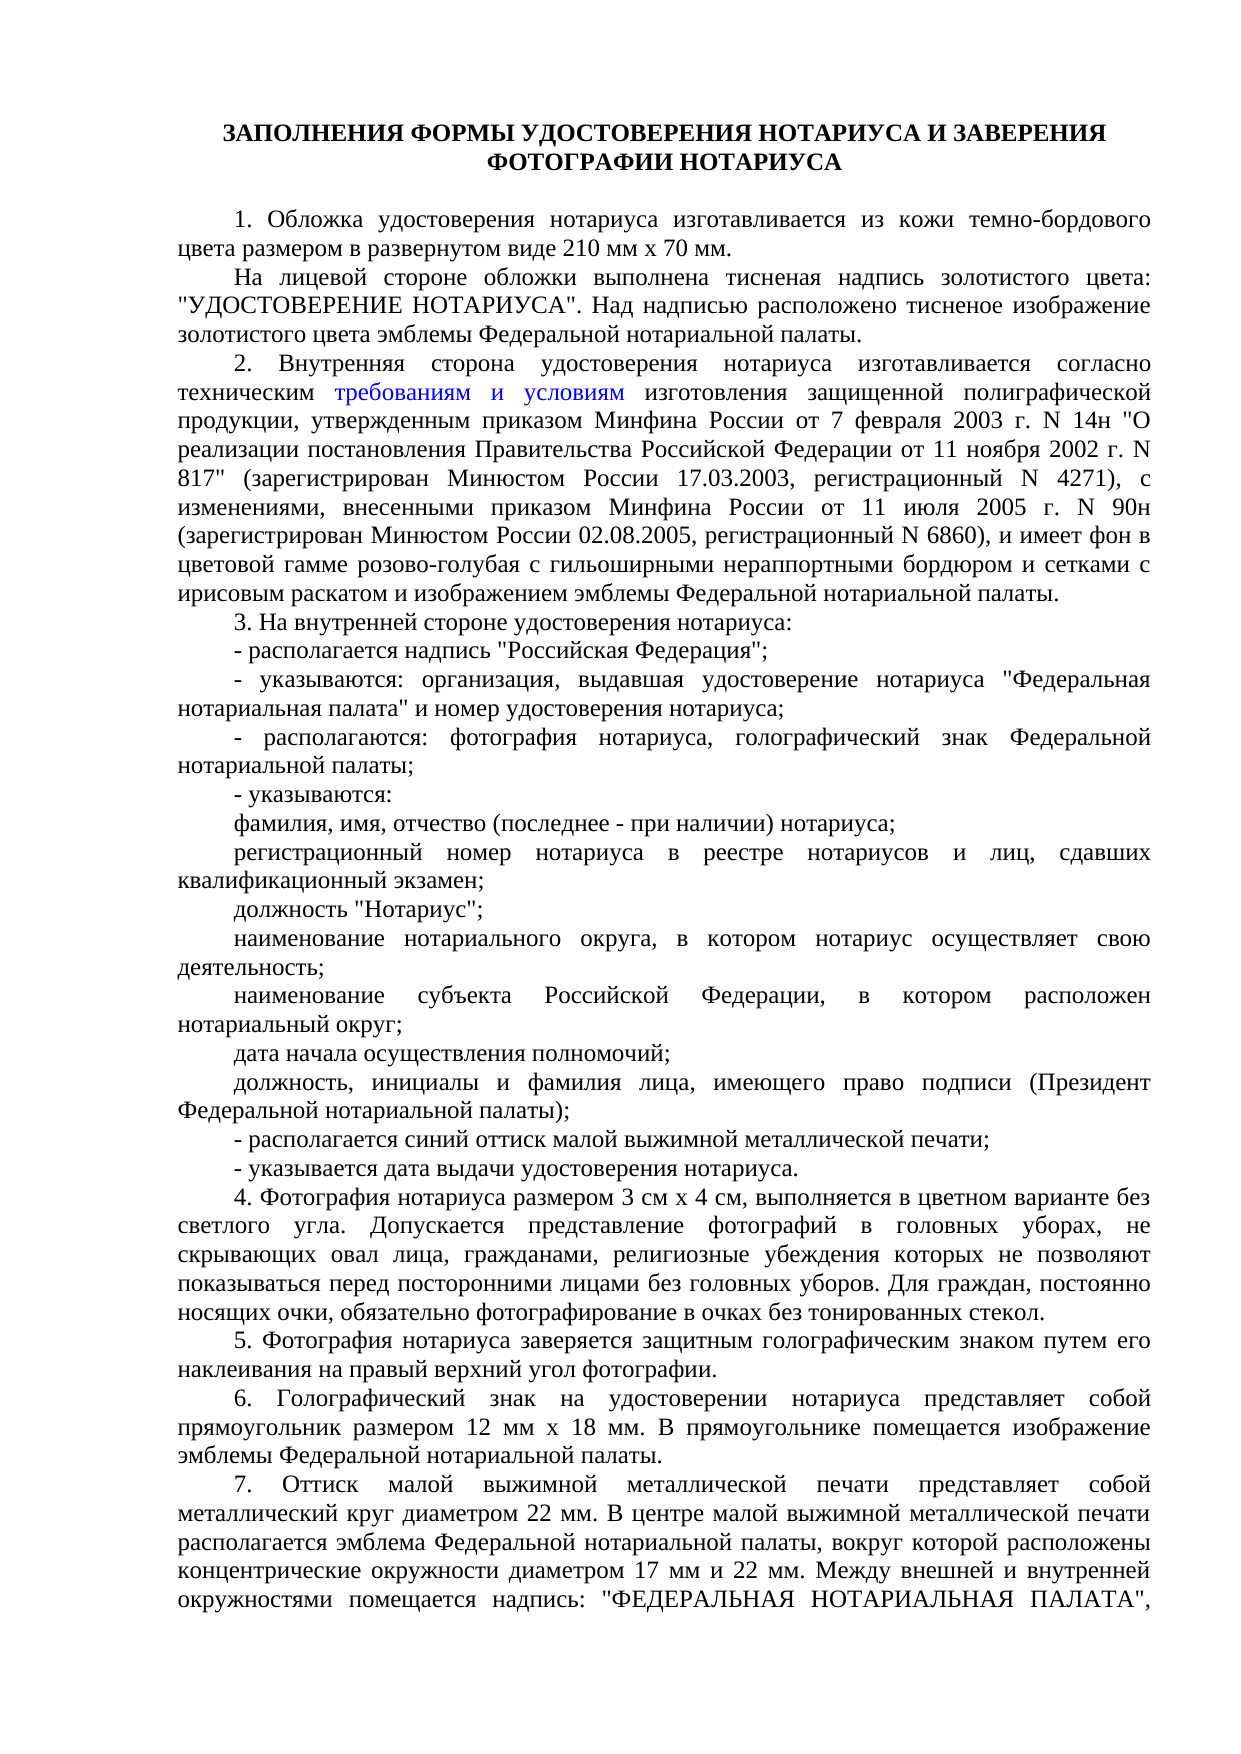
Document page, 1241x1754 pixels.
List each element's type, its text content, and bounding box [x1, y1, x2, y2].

text наименование нотариального округа, в котором нотариус осуществляет свою деятельность; [177, 923, 1152, 981]
title ФОТОГРАФИИ НОТАРИУСА [177, 147, 1152, 176]
text - располагаются: фотография нотариуса, голографический знак Федеральной нотариальной палаты; [177, 722, 1152, 779]
text регистрационный номер нотариуса в реестре нотариусов и лиц, сдавших квалификационный экзамен; [177, 837, 1152, 894]
text наименование субъекта Российской Федерации, в котором расположен нотариальный округ; [177, 981, 1152, 1038]
text - указываются: [177, 779, 1152, 808]
text 6. Голографический знак на удостоверении нотариуса представляет собой прямоугольник размером 12 мм x 18 мм. В прямоугольнике помещается изображение эмблемы Федеральной нотариальной палаты. [177, 1383, 1152, 1469]
text 4. Фотография нотариуса размером 3 см x 4 см, выполняется в цветном варианте без светлого угла. Допускается представление фотографий в головных уборах, не скрывающих овал лица, гражданами, религиозные убеждения которых не позволяют показываться перед посторонними лицами без головных уборов. Для граждан, постоянно носящих очки, обязательно фотографирование в очках без тонированных стекол. [177, 1182, 1152, 1326]
text - указывается дата выдачи удостоверения нотариуса. [177, 1153, 1152, 1182]
text 1. Обложка удостоверения нотариуса изготавливается из кожи темно-бордового цвета размером в развернутом виде 210 мм x 70 мм. [177, 204, 1152, 262]
text - указываются: организация, выдавшая удостоверение нотариуса "Федеральная нотариальная палата" и номер удостоверения нотариуса; [177, 664, 1152, 722]
text 2. Внутренняя сторона удостоверения нотариуса изготавливается согласно техническим требованиям и условиям изготовления защищенной полиграфической продукции, утвержденным приказом Минфина России от 7 февраля 2003 г. N 14н "О реализации постановления Правительства Российской Федерации от 11 ноября 2002 г. N 817" (зарегистрирован Минюстом России 17.03.2003, регистрационный N 4271), с изменениями, внесенными приказом Минфина России от 11 июля 2005 г. N 90н (зарегистрирован Минюстом России 02.08.2005, регистрационный N 6860), и имеет фон в цветовой гамме розово-голубая с гильоширными нераппортными бордюром и сетками с ирисовым раскатом и изображением эмблемы Федеральной нотариальной палаты. [177, 348, 1152, 607]
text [177, 1469, 1152, 1613]
title ЗАПОЛНЕНИЯ ФОРМЫ УДОСТОВЕРЕНИЯ НОТАРИУСА И ЗАВЕРЕНИЯ [177, 118, 1152, 147]
text 3. На внутренней стороне удостоверения нотариуса: [177, 607, 1152, 636]
text фамилия, имя, отчество (последнее - при наличии) нотариуса; [177, 808, 1152, 837]
text - располагается надпись "Российская Федерация"; [177, 636, 1152, 664]
text 5. Фотография нотариуса заверяется защитным голографическим знаком путем его наклеивания на правый верхний угол фотографии. [177, 1326, 1152, 1383]
text должность, инициалы и фамилия лица, имеющего право подписи (Президент Федеральной нотариальной палаты); [177, 1067, 1152, 1124]
text На лицевой стороне обложки выполнена тисненая надпись золотистого цвета: "УДОСТОВЕРЕНИЕ НОТАРИУСА". Над надписью расположено тисненое изображение золотистого цвета эмблемы Федеральной нотариальной палаты. [177, 262, 1152, 348]
text дата начала осуществления полномочий; [177, 1038, 1152, 1067]
text должность "Нотариус"; [177, 894, 1152, 923]
text - располагается синий оттиск малой выжимной металлической печати; [177, 1124, 1152, 1153]
